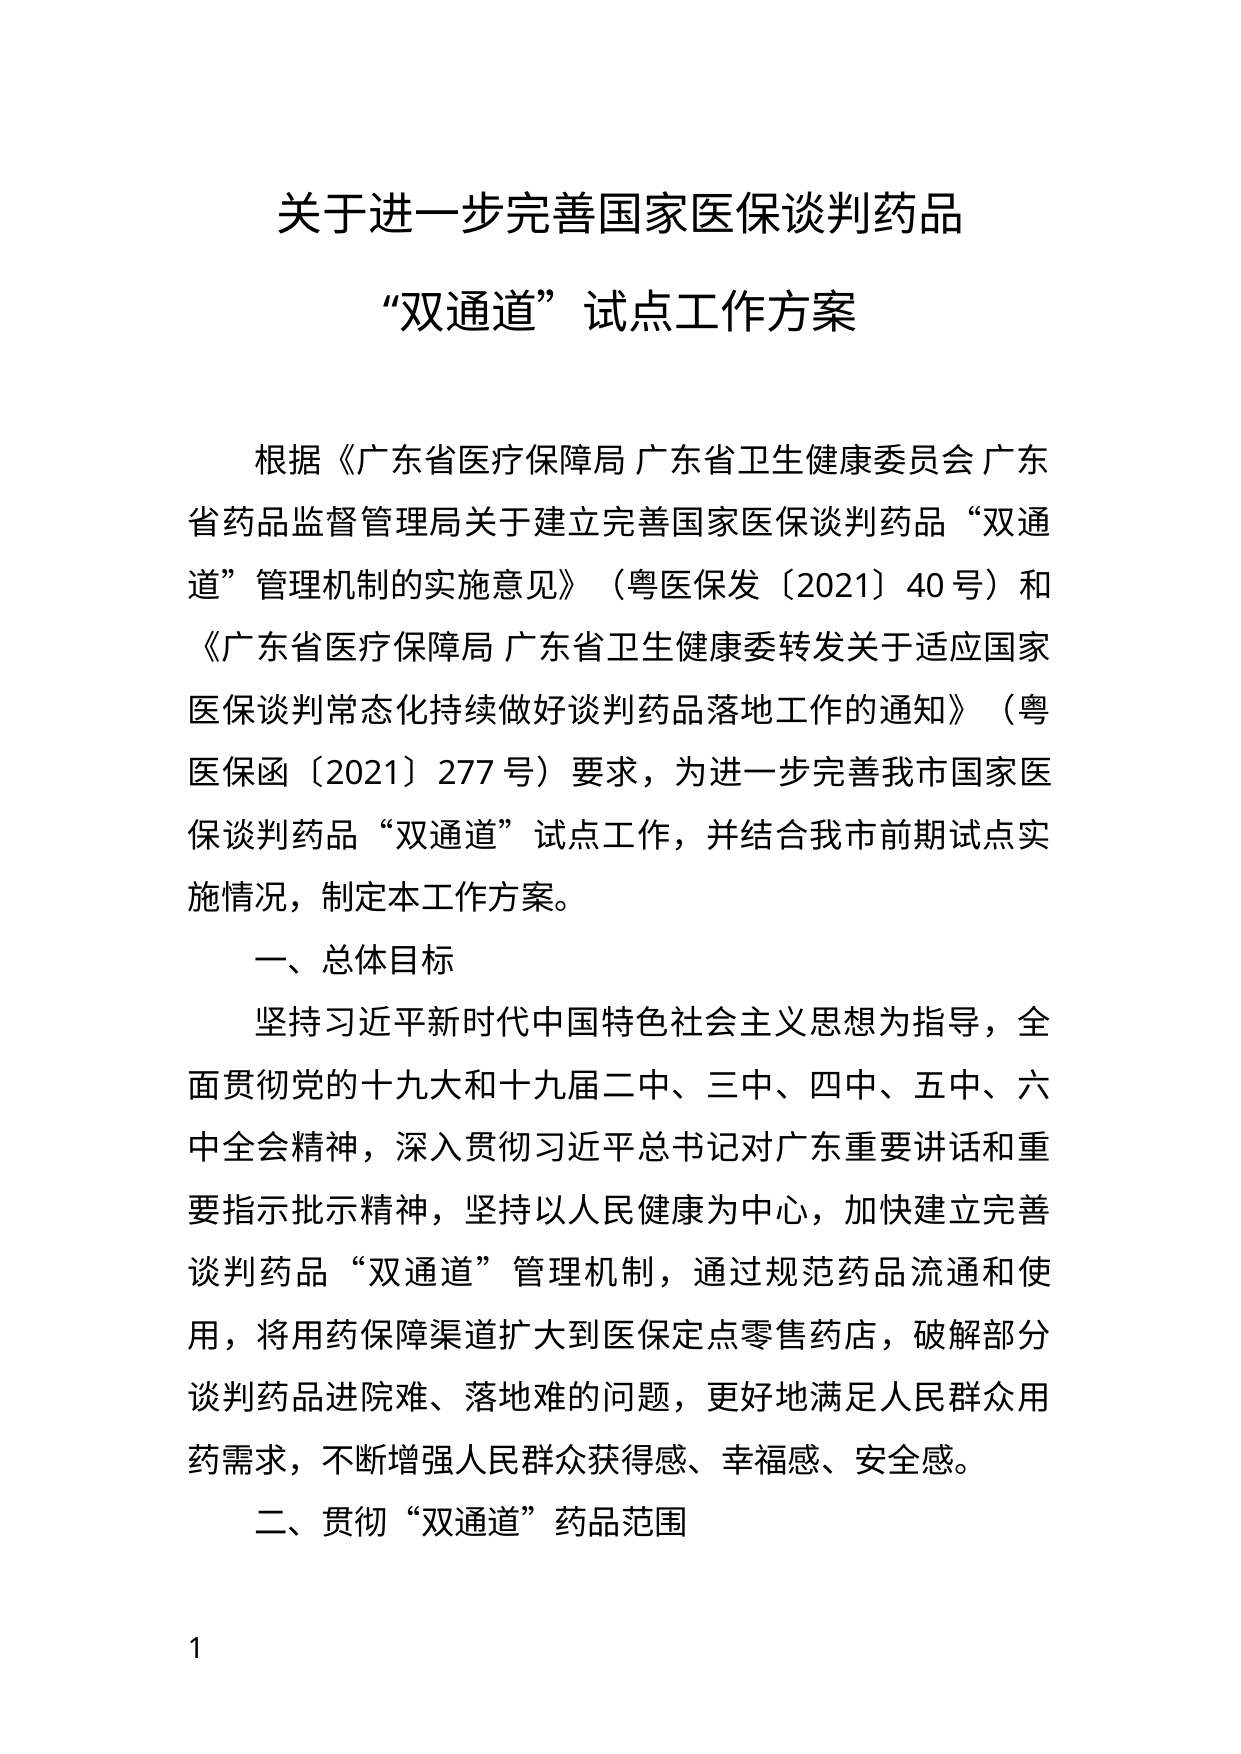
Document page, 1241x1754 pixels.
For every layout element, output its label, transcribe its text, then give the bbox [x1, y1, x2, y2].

text 根据《广东省医疗保障局 广东省卫生健康委员会 广东省药品监督管理局关于建立完善国家医保谈判药品“双通道”管理机制的实施意见》（粤医保发〔2021〕40号）和《广东省医疗保障局 广东省卫生健康委转发关于适应国家医保谈判常态化持续做好谈判药品落地工作的通知》（粤医保函〔2021〕277号）要求，为进一步完善我市国家医保谈判药品“双通道”试点工作，并结合我市前期试点实施情况，制定本工作方案。 [187, 422, 1053, 922]
text “双通道”试点工作方案 [187, 259, 1053, 357]
text 关于进一步完善国家医保谈判药品 [187, 162, 1053, 259]
text 二、贯彻“双通道”药品范围 [187, 1484, 1053, 1547]
text 一、总体目标 [187, 922, 1053, 984]
text 坚持习近平新时代中国特色社会主义思想为指导，全面贯彻党的十九大和十九届二中、三中、四中、五中、六中全会精神，深入贯彻习近平总书记对广东重要讲话和重要指示批示精神，坚持以人民健康为中心，加快建立完善谈判药品“双通道”管理机制，通过规范药品流通和使用，将用药保障渠道扩大到医保定点零售药店，破解部分谈判药品进院难、落地难的问题，更好地满足人民群众用药需求，不断增强人民群众获得感、幸福感、安全感。 [187, 984, 1053, 1484]
